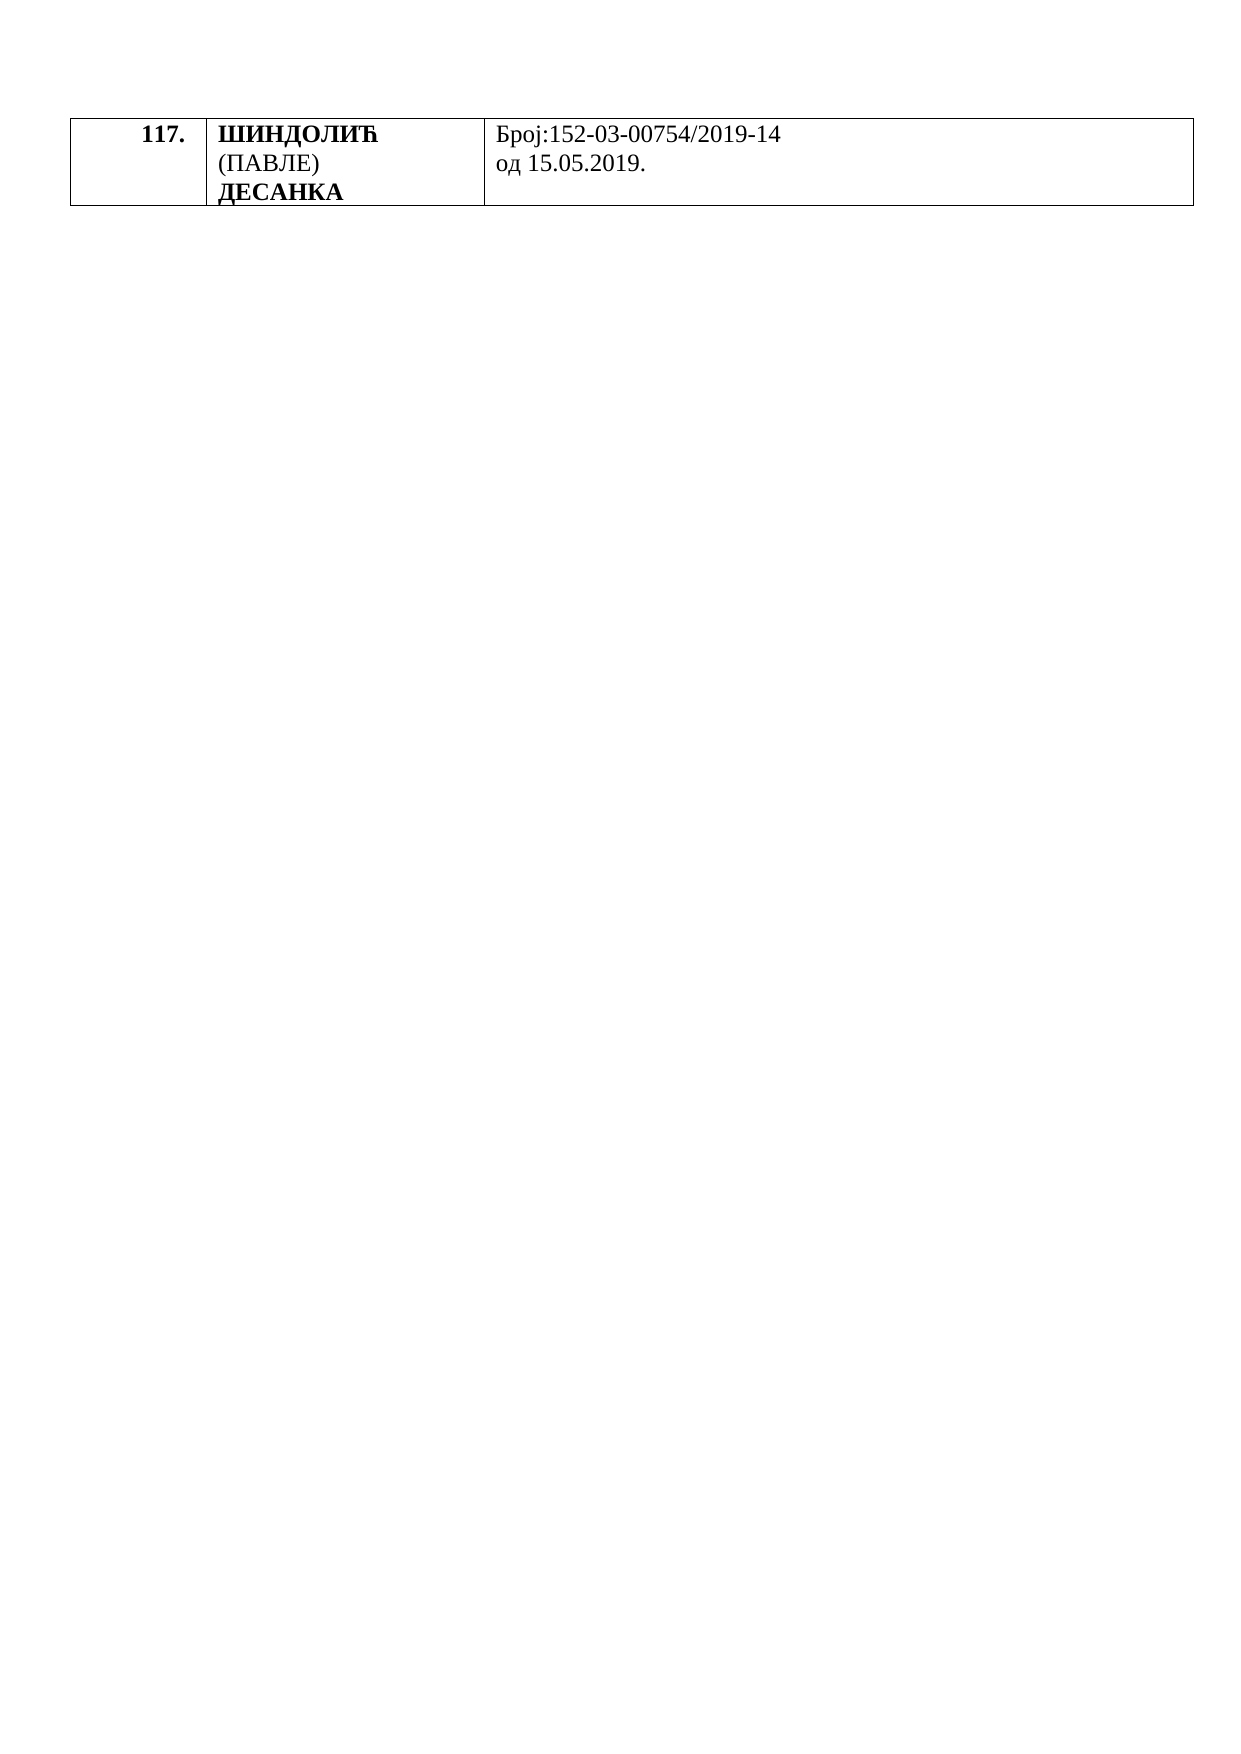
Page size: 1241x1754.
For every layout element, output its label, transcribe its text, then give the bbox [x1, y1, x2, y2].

table_header ШИНДОЛИЋ (ПАВЛЕ) ДЕСАНКА [207, 119, 484, 205]
table_header Број:152-03-00754/2019-14 од 15.05.2019. [485, 119, 1193, 205]
table_header [71, 119, 206, 205]
